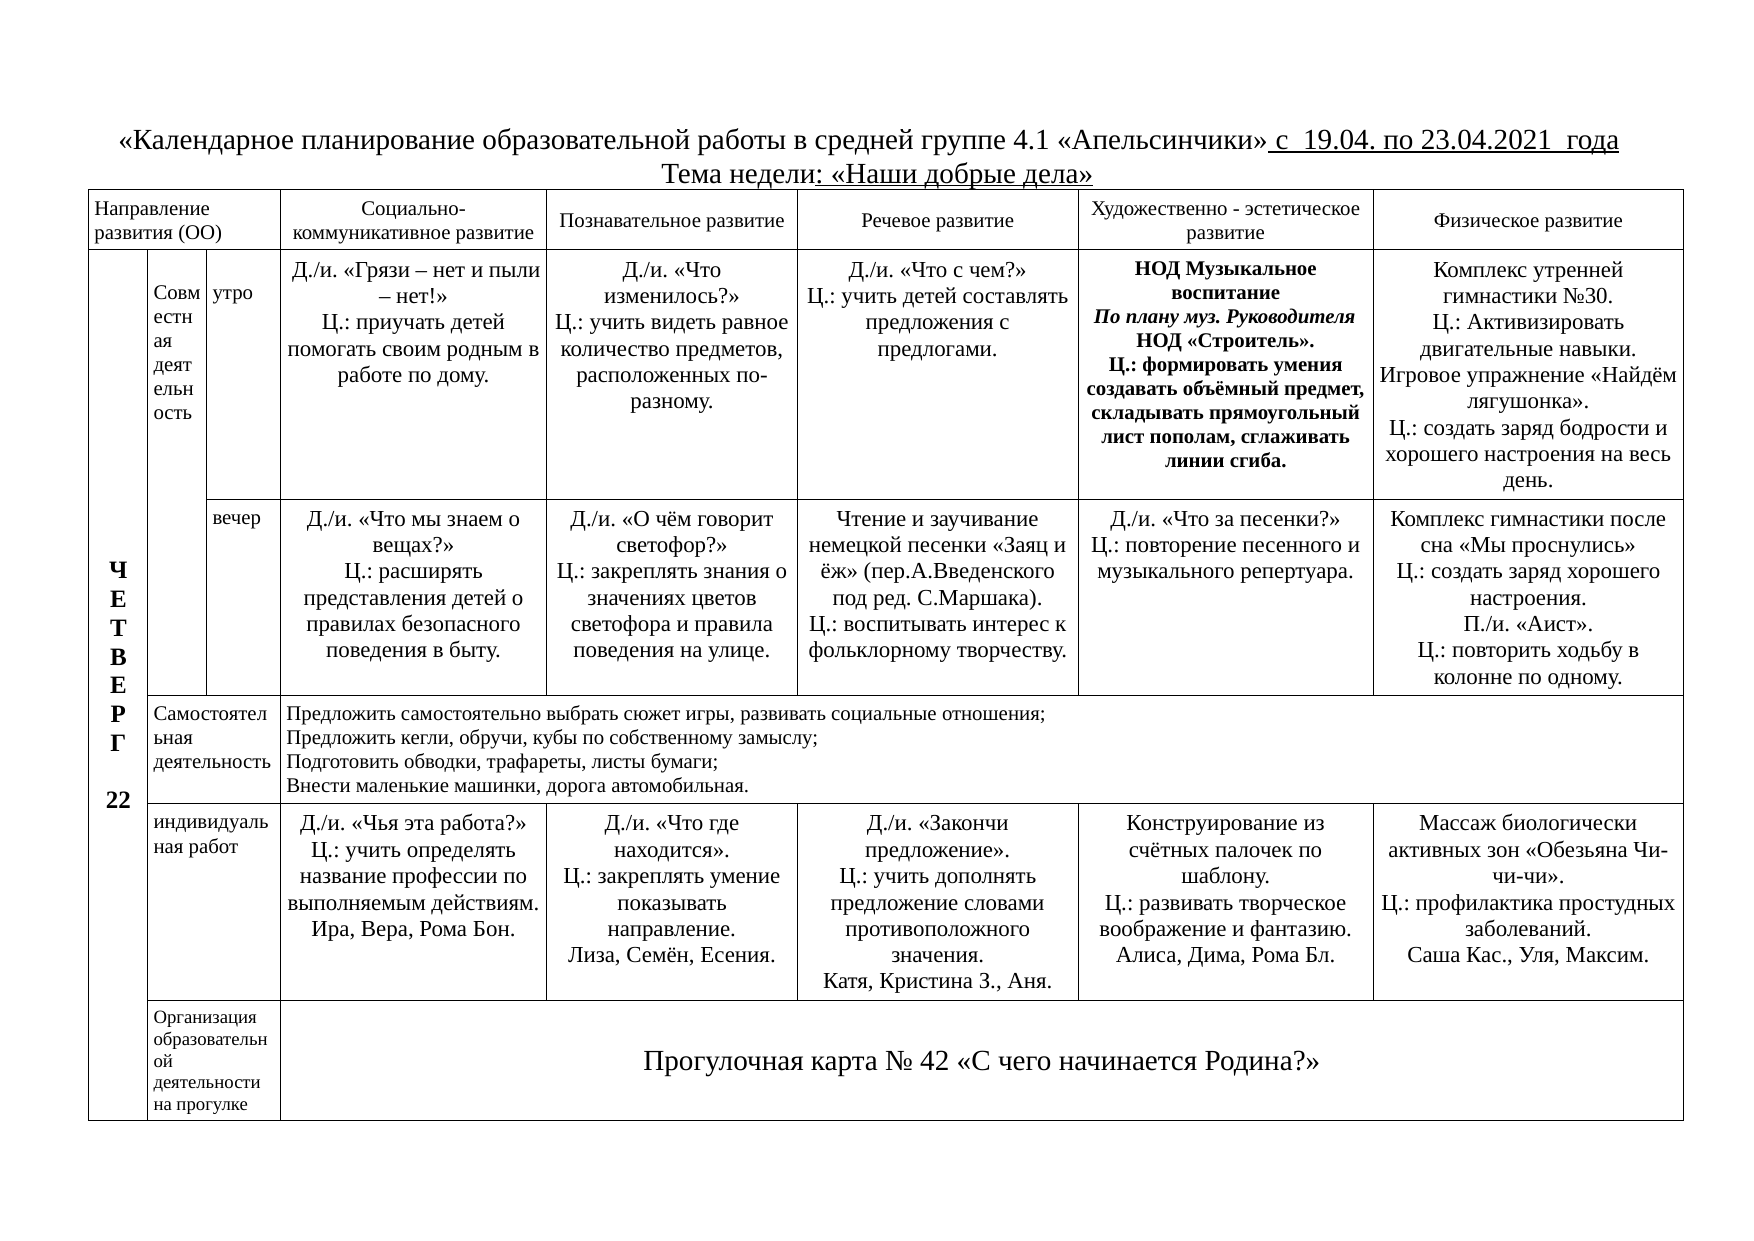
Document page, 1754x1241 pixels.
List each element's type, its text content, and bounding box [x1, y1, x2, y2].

table_cell Комплекс гимнастики после сна «Мы проснулись» Ц.: создать заряд хорошего настроения. П./и. «Аист». Ц.: повторить ходьбу в колонне по одному. [1374, 500, 1683, 695]
table_cell Д./и. «Что с чем?» Ц.: учить детей составлять предложения с предлогами. [798, 250, 1078, 498]
table_cell Д./и. «Закончи предложение». Ц.: учить дополнять предложение словами противоположного значения. Катя, Кристина З., Аня. [798, 804, 1078, 1000]
table_header Художественно - эстетическое развитие [1079, 190, 1373, 249]
table_header Познавательное развитие [547, 190, 797, 249]
table_cell Д./и. «Что где находится». Ц.: закреплять умение показывать направление. Лиза, Семён, Есения. [547, 804, 797, 1000]
table_cell индивидуальная работ [148, 804, 280, 1000]
table_header Направление развития (ОО) [89, 190, 280, 249]
table_cell Д./и. «Что изменилось?» Ц.: учить видеть равное количество предметов, расположенных по-разному. [547, 250, 797, 498]
table_header Социально-коммуникативное развитие [281, 190, 546, 249]
table_cell Ч Е Т В Е Р Г 22 [89, 250, 147, 1120]
table_cell Совместная деятельность [148, 250, 206, 695]
table_cell Комплекс утренней гимнастики №30. Ц.: Активизировать двигательные навыки. Игровое упражнение «Найдём лягушонка». Ц.: создать заряд бодрости и хорошего настроения на весь день. [1374, 250, 1683, 498]
table_cell Д./и. «О чём говорит светофор?» Ц.: закреплять знания о значениях цветов светофора и правила поведения на улице. [547, 500, 797, 695]
table_cell Д./и. «Что за песенки?» Ц.: повторение песенного и музыкального репертуара. [1079, 500, 1373, 695]
table_cell вечер [207, 500, 280, 695]
table_cell Конструирование из счётных палочек по шаблону. Ц.: развивать творческое воображение и фантазию. Алиса, Дима, Рома Бл. [1079, 804, 1373, 1000]
text Тема недели: «Наши добрые дела» [118, 156, 1636, 189]
table_header Физическое развитие [1374, 190, 1683, 249]
text «Календарное планирование образовательной работы в средней группе 4.1 «Апельсинчики» с 19.04. по 23.04.2021 года [118, 122, 1636, 156]
table_cell Организация образовательной деятельности на прогулке [148, 1001, 280, 1120]
table_cell Самостоятельная деятельность [148, 696, 280, 803]
table_cell Прогулочная карта № 42 «С чего начинается Родина?» [281, 1001, 1683, 1120]
table_cell Д./и. «Чья эта работа?» Ц.: учить определять название профессии по выполняемым действиям. Ира, Вера, Рома Бон. [281, 804, 546, 1000]
table_cell Предложить самостоятельно выбрать сюжет игры, развивать социальные отношения; Предложить кегли, обручи, кубы по собственному замыслу; Подготовить обводки, трафареты, листы бумаги; Внести маленькие машинки, дорога автомобильная. [281, 696, 1683, 803]
table_cell Чтение и заучивание немецкой песенки «Заяц и ёж» (пер.А.Введенского под ред. С.Маршака). Ц.: воспитывать интерес к фольклорному творчеству. [798, 500, 1078, 695]
table_cell Д./и. «Что мы знаем о вещах?» Ц.: расширять представления детей о правилах безопасного поведения в быту. [281, 500, 546, 695]
table_cell утро [207, 250, 280, 498]
table_header Речевое развитие [798, 190, 1078, 249]
table_cell Массаж биологически активных зон «Обезьяна Чи-чи-чи». Ц.: профилактика простудных заболеваний. Саша Кас., Уля, Максим. [1374, 804, 1683, 1000]
table_cell НОД Музыкальное воспитание По плану муз. Руководителя НОД «Строитель». Ц.: формировать умения создавать объёмный предмет, складывать прямоугольный лист пополам, сглаживать линии сгиба. [1079, 250, 1373, 498]
table_cell Д./и. «Грязи – нет и пыли – нет!» Ц.: приучать детей помогать своим родным в работе по дому. [281, 250, 546, 498]
